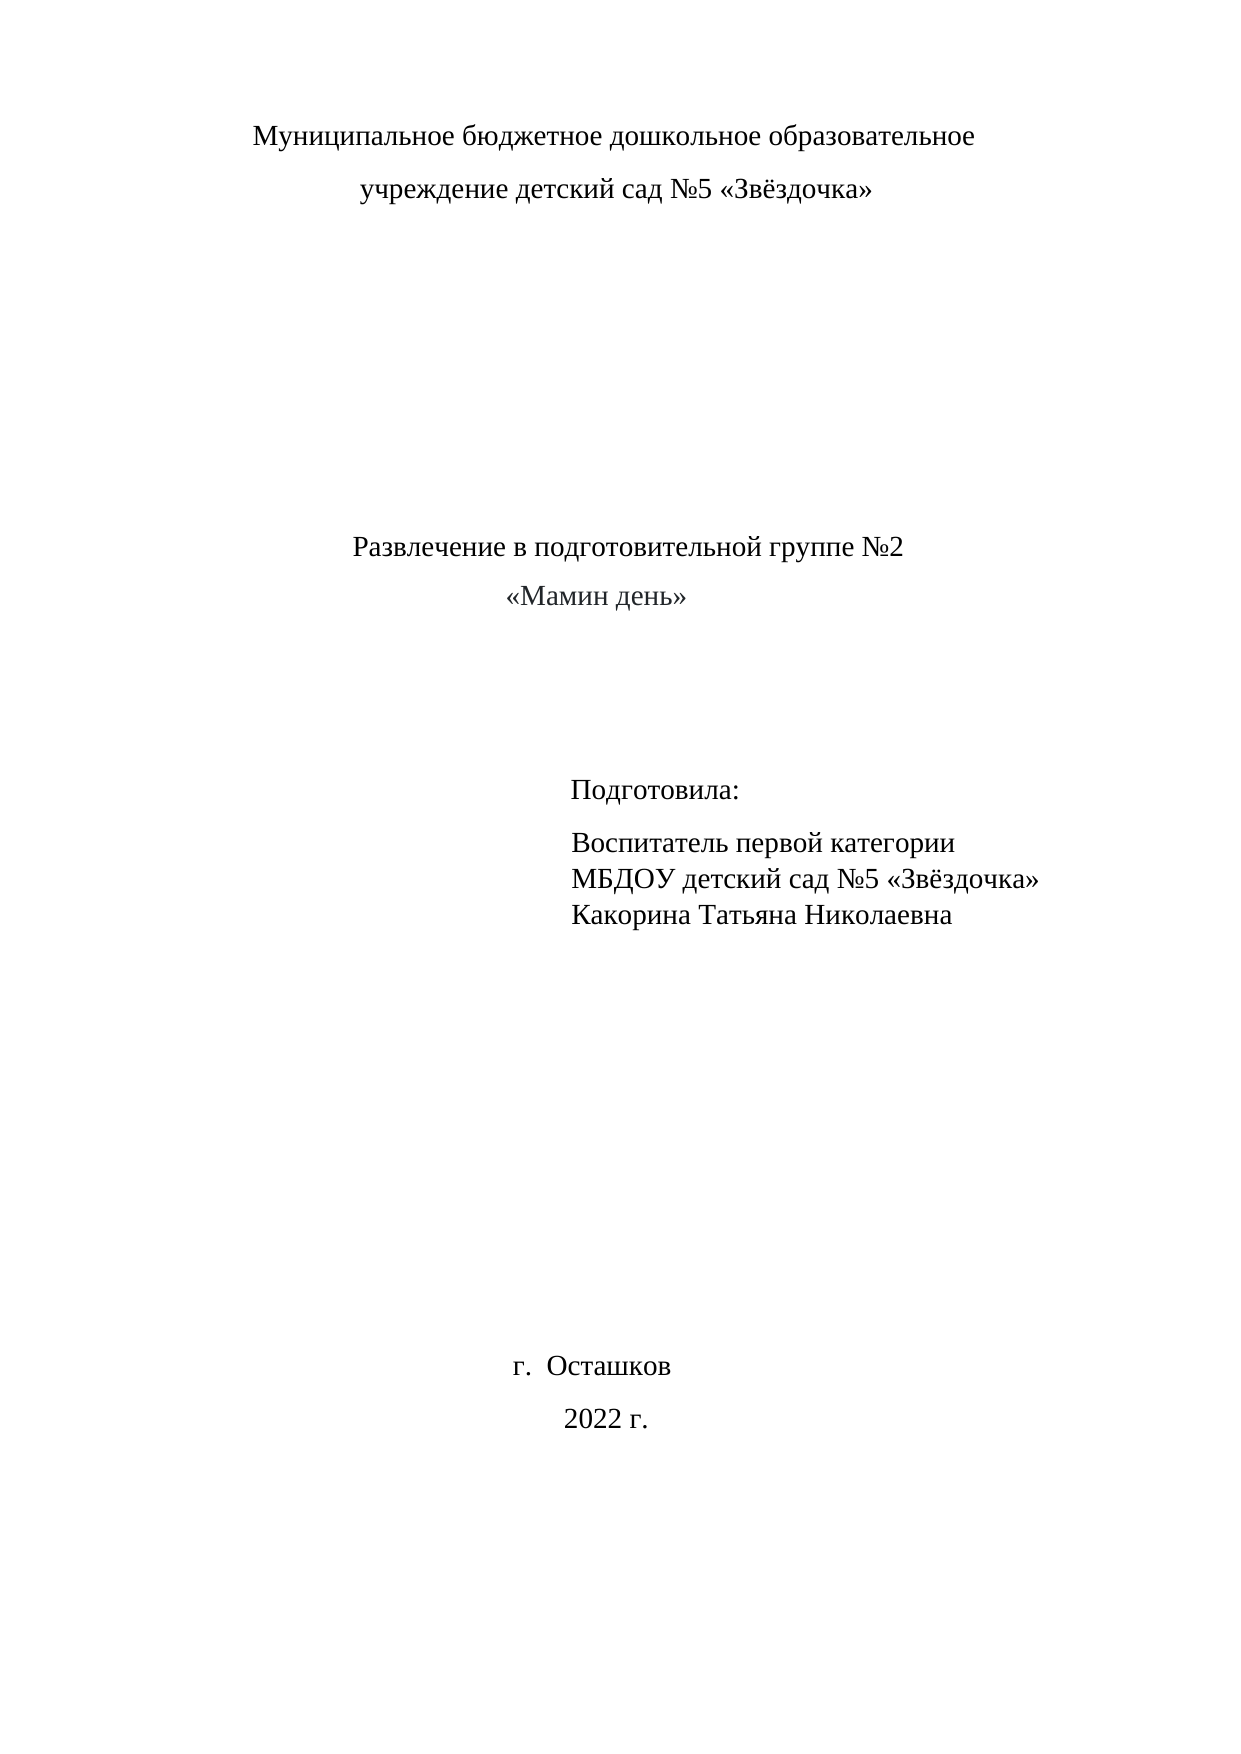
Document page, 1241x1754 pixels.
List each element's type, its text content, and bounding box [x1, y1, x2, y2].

text МБДОУ детский сад №5 «Звёздочка» [177, 861, 1152, 894]
text г. Осташков [177, 1348, 1152, 1381]
text 2022 г. [177, 1401, 1152, 1434]
text учреждение детский сад №5 «Звёздочка» [177, 171, 1152, 205]
text Подготовила: [177, 772, 1152, 805]
text Какорина Татьяна Николаевна [177, 897, 1152, 931]
text Развлечение в подготовительной группе №2 [177, 529, 1152, 563]
text «Мамин день» [177, 578, 1152, 612]
text Воспитатель первой категории [177, 825, 1152, 858]
text Муниципальное бюджетное дошкольное образовательное [177, 118, 1152, 152]
